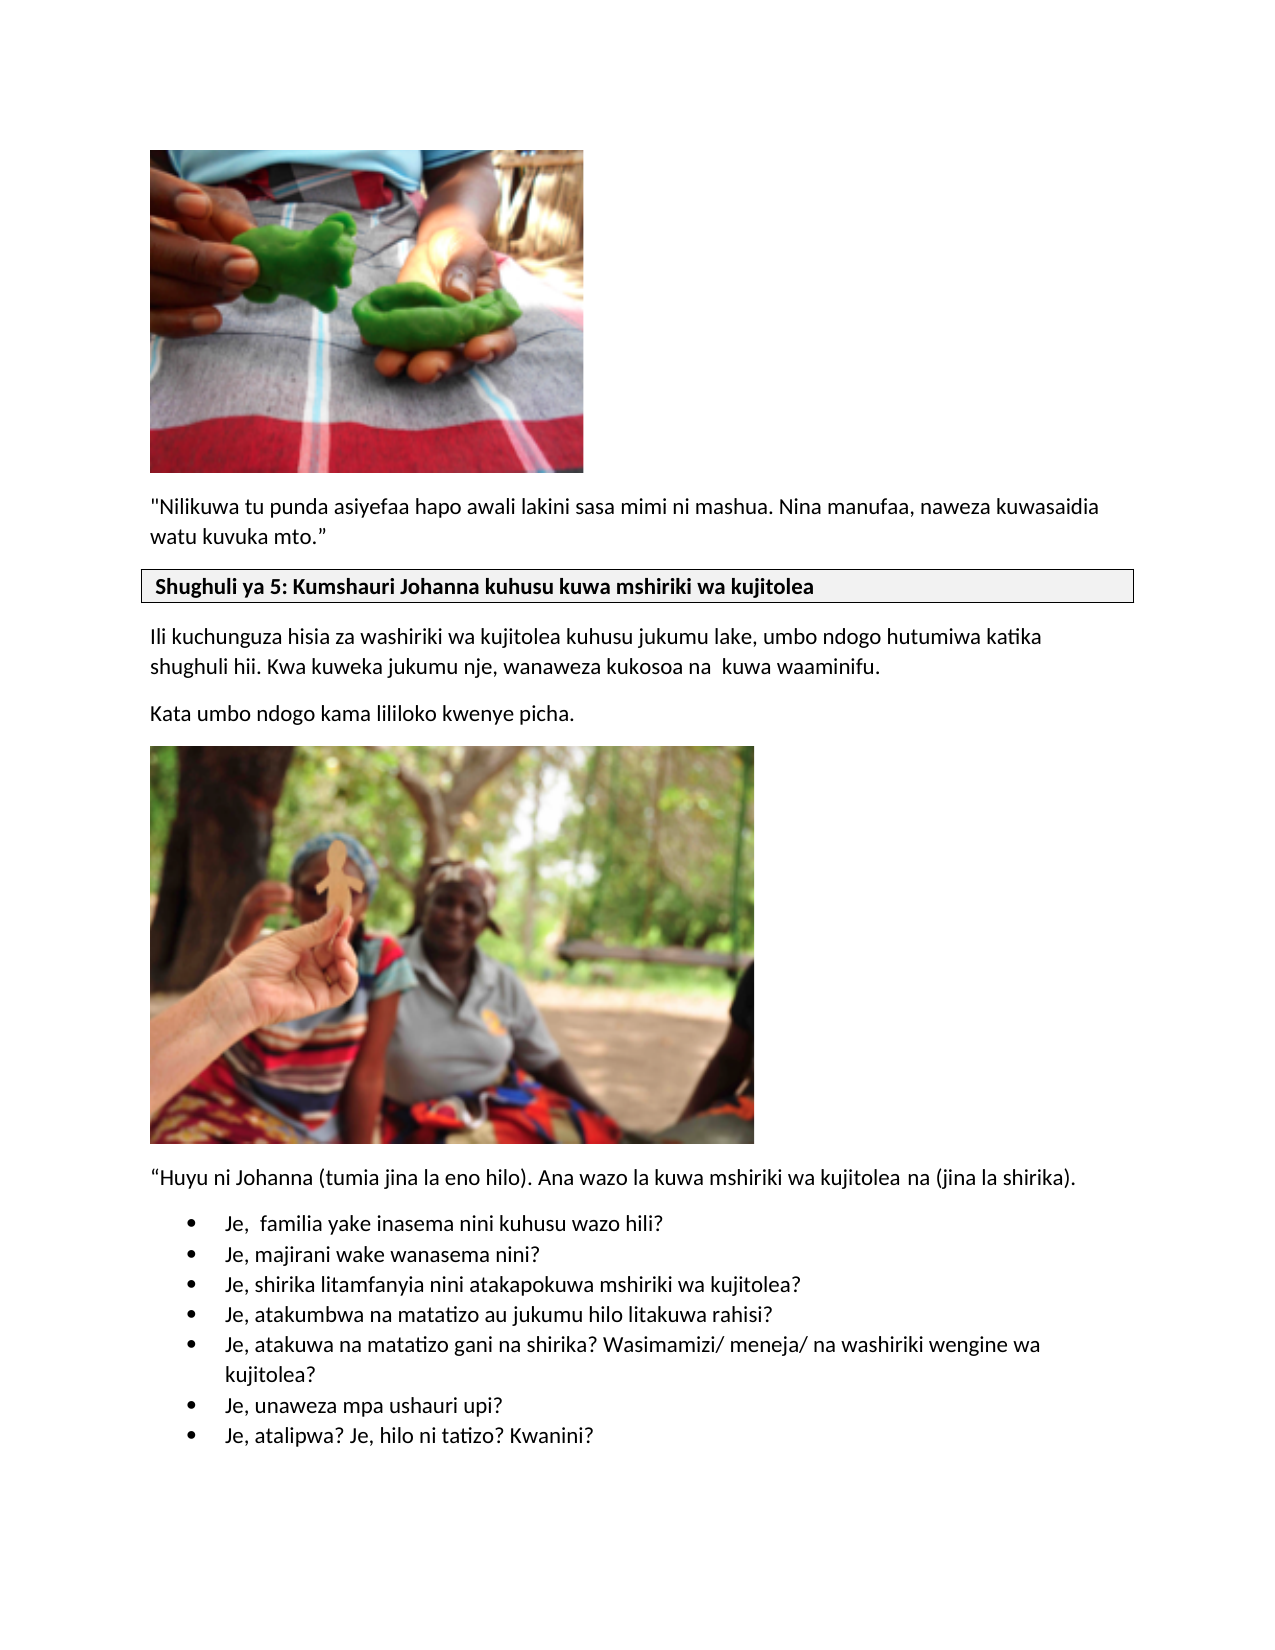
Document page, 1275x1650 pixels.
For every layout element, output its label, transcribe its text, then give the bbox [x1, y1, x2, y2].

list Je, shirika litamfanyia nini atakapokuwa mshiriki wa kujitolea? [187, 1270, 1125, 1298]
list Je, atakumbwa na matatizo au jukumu hilo litakuwa rahisi? [187, 1300, 1125, 1328]
list Je, majirani wake wanasema nini? [187, 1240, 1125, 1268]
list Je, atalipwa? Je, hilo ni tatizo? Kwanini? [187, 1421, 1125, 1449]
text Shughuli ya 5: Kumshauri Johanna kuhusu kuwa mshiriki wa kujitolea [142, 570, 1133, 602]
list Je, atakuwa na matatizo gani na shirika? Wasimamizi/ meneja/ na washiriki wengine wa kujitolea? [187, 1330, 1125, 1389]
picture [150, 746, 755, 1144]
text "Nilikuwa tu punda asiyefaa hapo awali lakini sasa mimi ni mashua. Nina manufaa, naweza kuwasaidia watu kuvuka mto.” [150, 492, 1125, 550]
text Ili kuchunguza hisia za washiriki wa kujitolea kuhusu jukumu lake, umbo ndogo hutumiwa katika shughuli hii. Kwa kuweka jukumu nje, wanaweza kukosoa na kuwa waaminifu. [150, 622, 1125, 680]
picture [150, 150, 584, 473]
list Je, inasema nini kuhusu wazo hili? [187, 1209, 1125, 1238]
list Je, unaweza mpa ushauri upi? [187, 1391, 1125, 1419]
text “Huyu ni Johanna (tumia jina la eno hilo). Ana wazo la kuwa mshiriki wa kujitolea (jina la shirika). [150, 1163, 1125, 1191]
text Kata umbo ndogo kama lililoko kwenye picha. [150, 699, 1125, 727]
